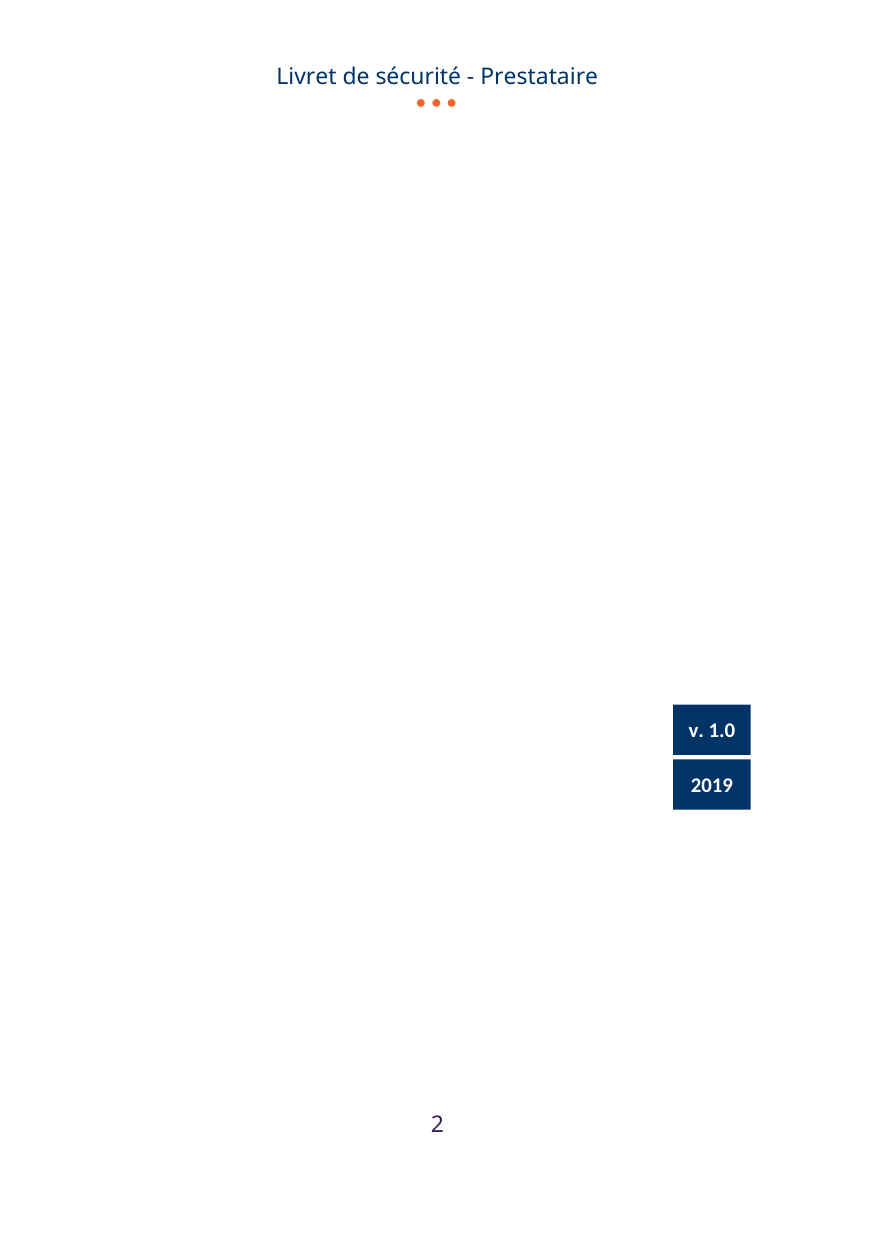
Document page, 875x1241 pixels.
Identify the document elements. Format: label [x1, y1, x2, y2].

table_cell [47, 150, 861, 1090]
